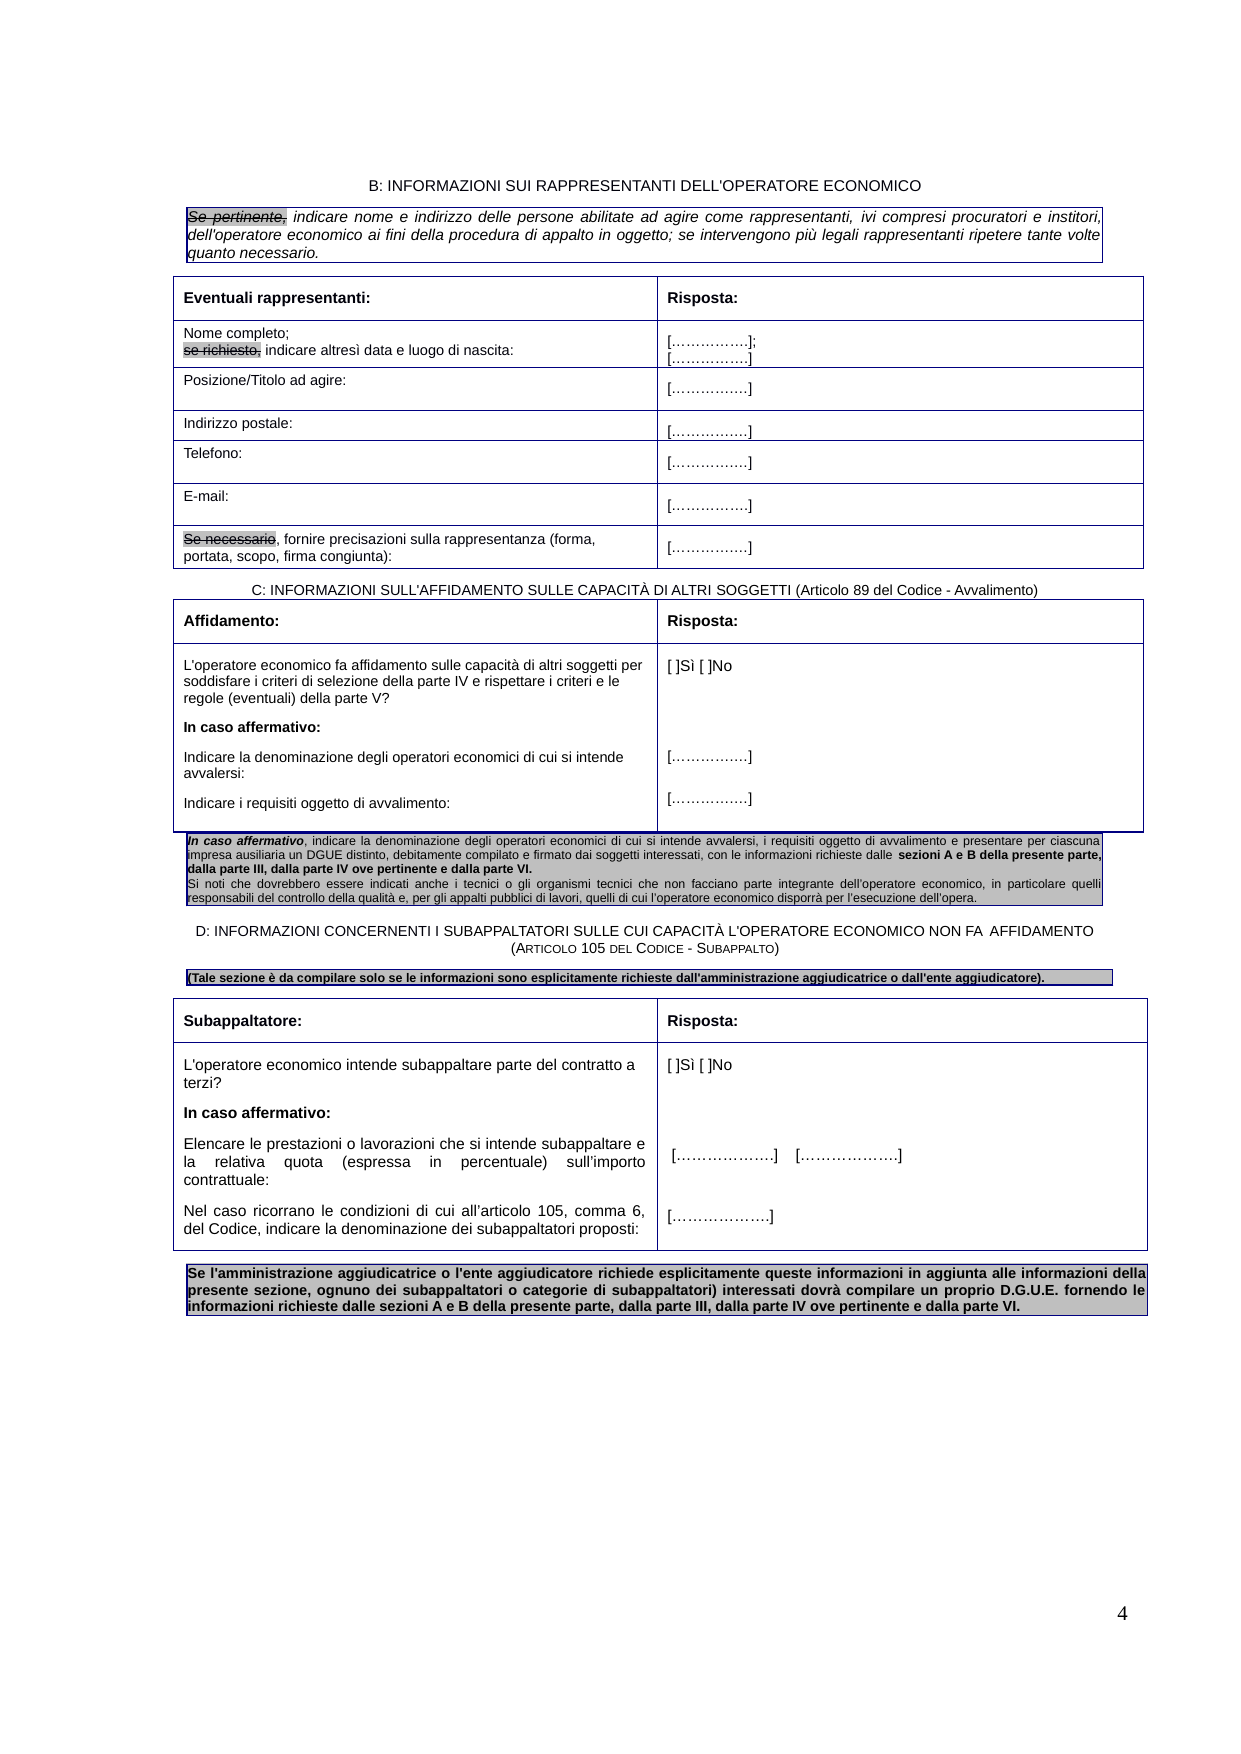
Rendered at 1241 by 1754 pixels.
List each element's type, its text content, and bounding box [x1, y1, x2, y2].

table_cell [………….…] [658, 526, 1143, 568]
table_cell L'operatore economico fa affidamento sulle capacità di altri soggetti per soddisfare i criteri di selezione della parte IV e rispettare i criteri e le regole (eventuali) della parte V? In caso affermativo: Indicare la denominazione degli operatori economici di cui si intende avvalersi: Indicare i requisiti oggetto di avvalimento: [174, 644, 657, 831]
table_header Eventuali rappresentanti: [174, 277, 657, 319]
table_cell Indirizzo postale: [174, 411, 657, 440]
text Se pertinente, indicare nome e indirizzo delle persone abilitate ad agire come rappresentanti, ivi compresi procuratori e institori, dell'operatore economico ai fini della procedura di appalto in oggetto; se intervengono più legali rappresentanti ripetere tante volte quanto necessario. [188, 208, 1102, 262]
title D: Informazioni concernenti i subappaltatori sulle cui capacità l'operatore economico non fa affidamento (Articolo 105 del Codice - Subappalto) [187, 923, 1102, 957]
table_header Risposta: [658, 277, 1143, 319]
title Se l'amministrazione aggiudicatrice o l'ente aggiudicatore richiede esplicitamente queste informazioni in aggiunta alle informazioni della presente sezione, ognuno dei subappaltatori o categorie di subappaltatori) interessati dovrà compilare un proprio D.G.U.E. fornendo le informazioni richieste dalle sezioni A e B della presente parte, dalla parte III, dalla parte IV ove pertinente e dalla parte VI. [188, 1265, 1147, 1315]
title B: Informazioni sui rappresentanti dell'operatore economico [187, 176, 1102, 194]
table_cell L'operatore economico intende subappaltare parte del contratto a terzi? In caso affermativo: Elencare le prestazioni o lavorazioni che si intende subappaltare e la relativa quota (espressa in percentuale) sull’importo contrattuale: Nel caso ricorrano le condizioni di cui all’articolo 105, comma 6, del Codice, indicare la denominazione dei subappaltatori proposti: [174, 1043, 657, 1250]
table_cell […………….] [658, 484, 1143, 525]
table_cell Nome completo; se richiesto, indicare altresì data e luogo di nascita: [174, 321, 657, 367]
table_cell [………….…] [658, 441, 1143, 483]
table_header Risposta: [658, 999, 1147, 1042]
table_cell […………….]; […………….] [658, 321, 1143, 367]
title C: Informazioni sull'affidamento SULLE Capacità di altri soggetti (Articolo 89 del Codice - Avvalimento) [187, 582, 1102, 599]
table_cell [………….…] [658, 411, 1143, 440]
table_header Subappaltatore: [174, 999, 657, 1042]
table_cell [………….…] [658, 368, 1143, 409]
table_cell [ ]Sì [ ]No [……………….] [……………….] [……………….] [658, 1043, 1147, 1250]
table_cell [ ]Sì [ ]No [………….…] [………….…] [658, 644, 1143, 831]
table_header Affidamento: [174, 600, 657, 643]
table_cell Posizione/Titolo ad agire: [174, 368, 657, 409]
table_cell E-mail: [174, 484, 657, 525]
text In caso affermativo, indicare la denominazione degli operatori economici di cui si intende avvalersi, i requisiti oggetto di avvalimento e presentare per ciascuna impresa ausiliaria un DGUE distinto, debitamente compilato e firmato dai soggetti interessati, con le informazioni richieste dalle sezioni A e B della presente parte, dalla parte III, dalla parte IV ove pertinente e dalla parte VI. [188, 834, 1102, 876]
table_cell Se necessario, fornire precisazioni sulla rappresentanza (forma, portata, scopo, firma congiunta): [174, 526, 657, 568]
table_cell Telefono: [174, 441, 657, 483]
text Si noti che dovrebbero essere indicati anche i tecnici o gli organismi tecnici che non facciano parte integrante dell’operatore economico, in particolare quelli responsabili del controllo della qualità e, per gli appalti pubblici di lavori, quelli di cui l’operatore economico disporrà per l’esecuzione dell’opera. [188, 876, 1102, 905]
table_header Risposta: [658, 600, 1143, 643]
title (Tale sezione è da compilare solo se le informazioni sono esplicitamente richieste dall'amministrazione aggiudicatrice o dall'ente aggiudicatore). [188, 970, 1112, 984]
